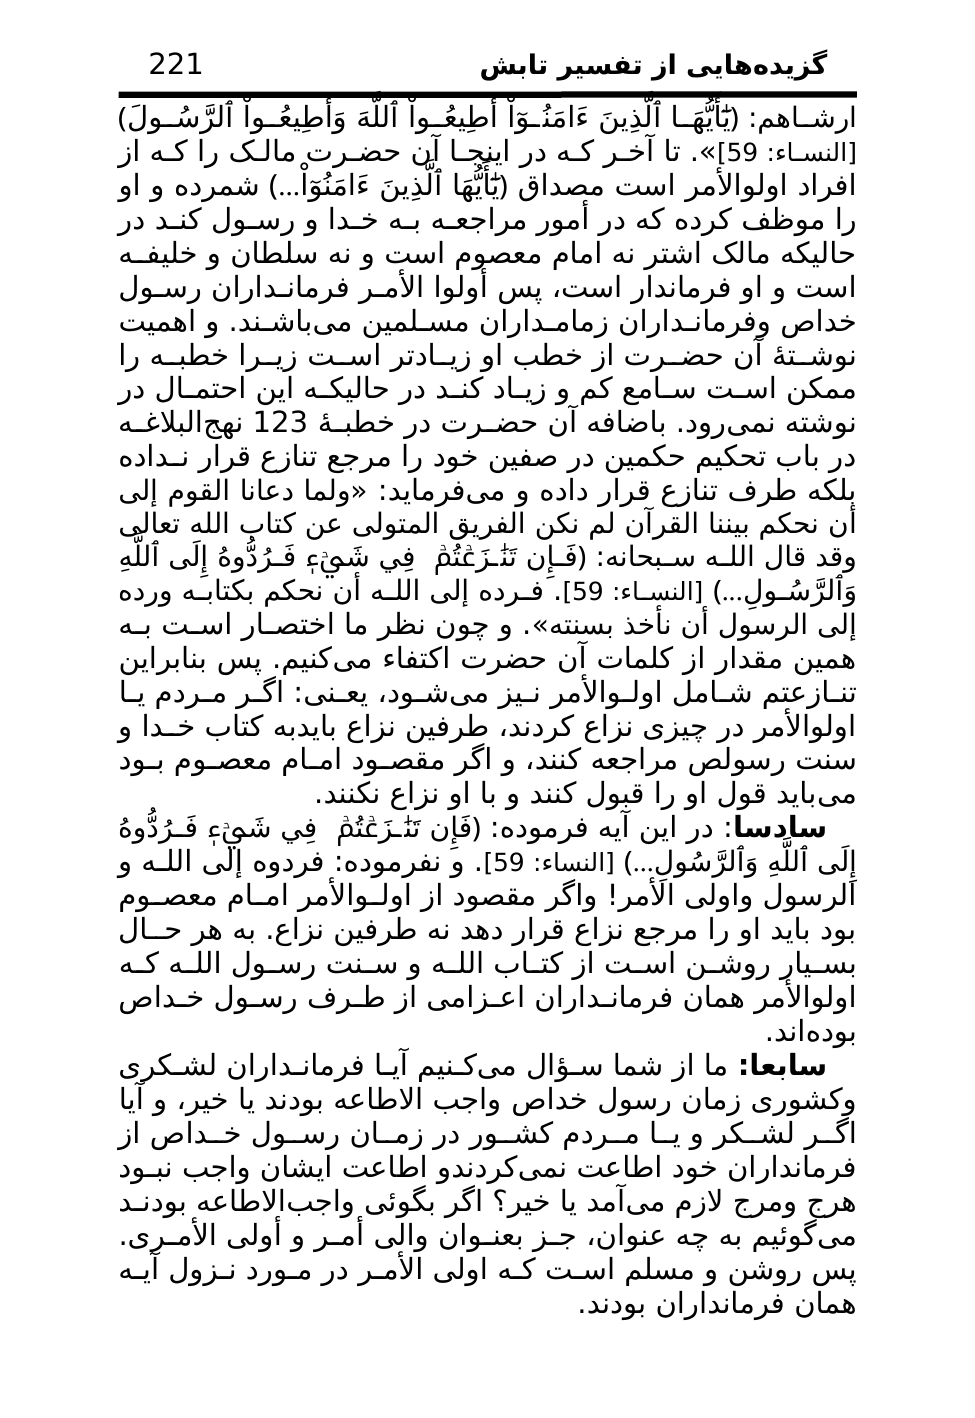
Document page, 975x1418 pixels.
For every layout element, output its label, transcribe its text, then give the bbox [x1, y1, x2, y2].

text سابعا: ما از شما سؤال می‌کنیم آیا فرمانداران لشکری وکشوری زمان رسول خداص واجب الاطاعه بودند یا خیر، و آیا اگر لشکر و یا مردم کشور در زمان رسول خداص از فرمانداران خود اطاعت نمی‌کردندو اطاعت ایشان واجب نبود هرج ومرج لازم می‌آمد یا خیر؟ اگر بگوئی واجب‌الاطاعه بودند می‌گوئیم به چه عنوان، جز بعنوان والی أمر و أولی الأمری. پس روشن و مسلم است که اولی الأمر در مورد نزول آیه همان فرمانداران بودند. [118, 1048, 857, 1320]
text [118, 100, 857, 811]
text سادسا: در این آیه فرموده: ﴿فَإِن تَنَٰزَعۡتُمۡ فِي شَيۡءٖ فَرُدُّوهُ إِلَى ٱللَّهِ وَٱلرَّسُولِ...﴾ [النساء: 59]. و نفرموده: فردوه إلی الله و الرسول واولی الأمر! واگر مقصود از اولوالأمر امام معصوم بود باید او را مرجع نزاع قرار دهد نه طرفین نزاع. به هر حال بسیار روشن است از کتاب الله و سنت رسول الله که اولوالأمر همان فرمانداران اعزامی از طرف رسول خداص بوده‌اند. [118, 811, 857, 1048]
